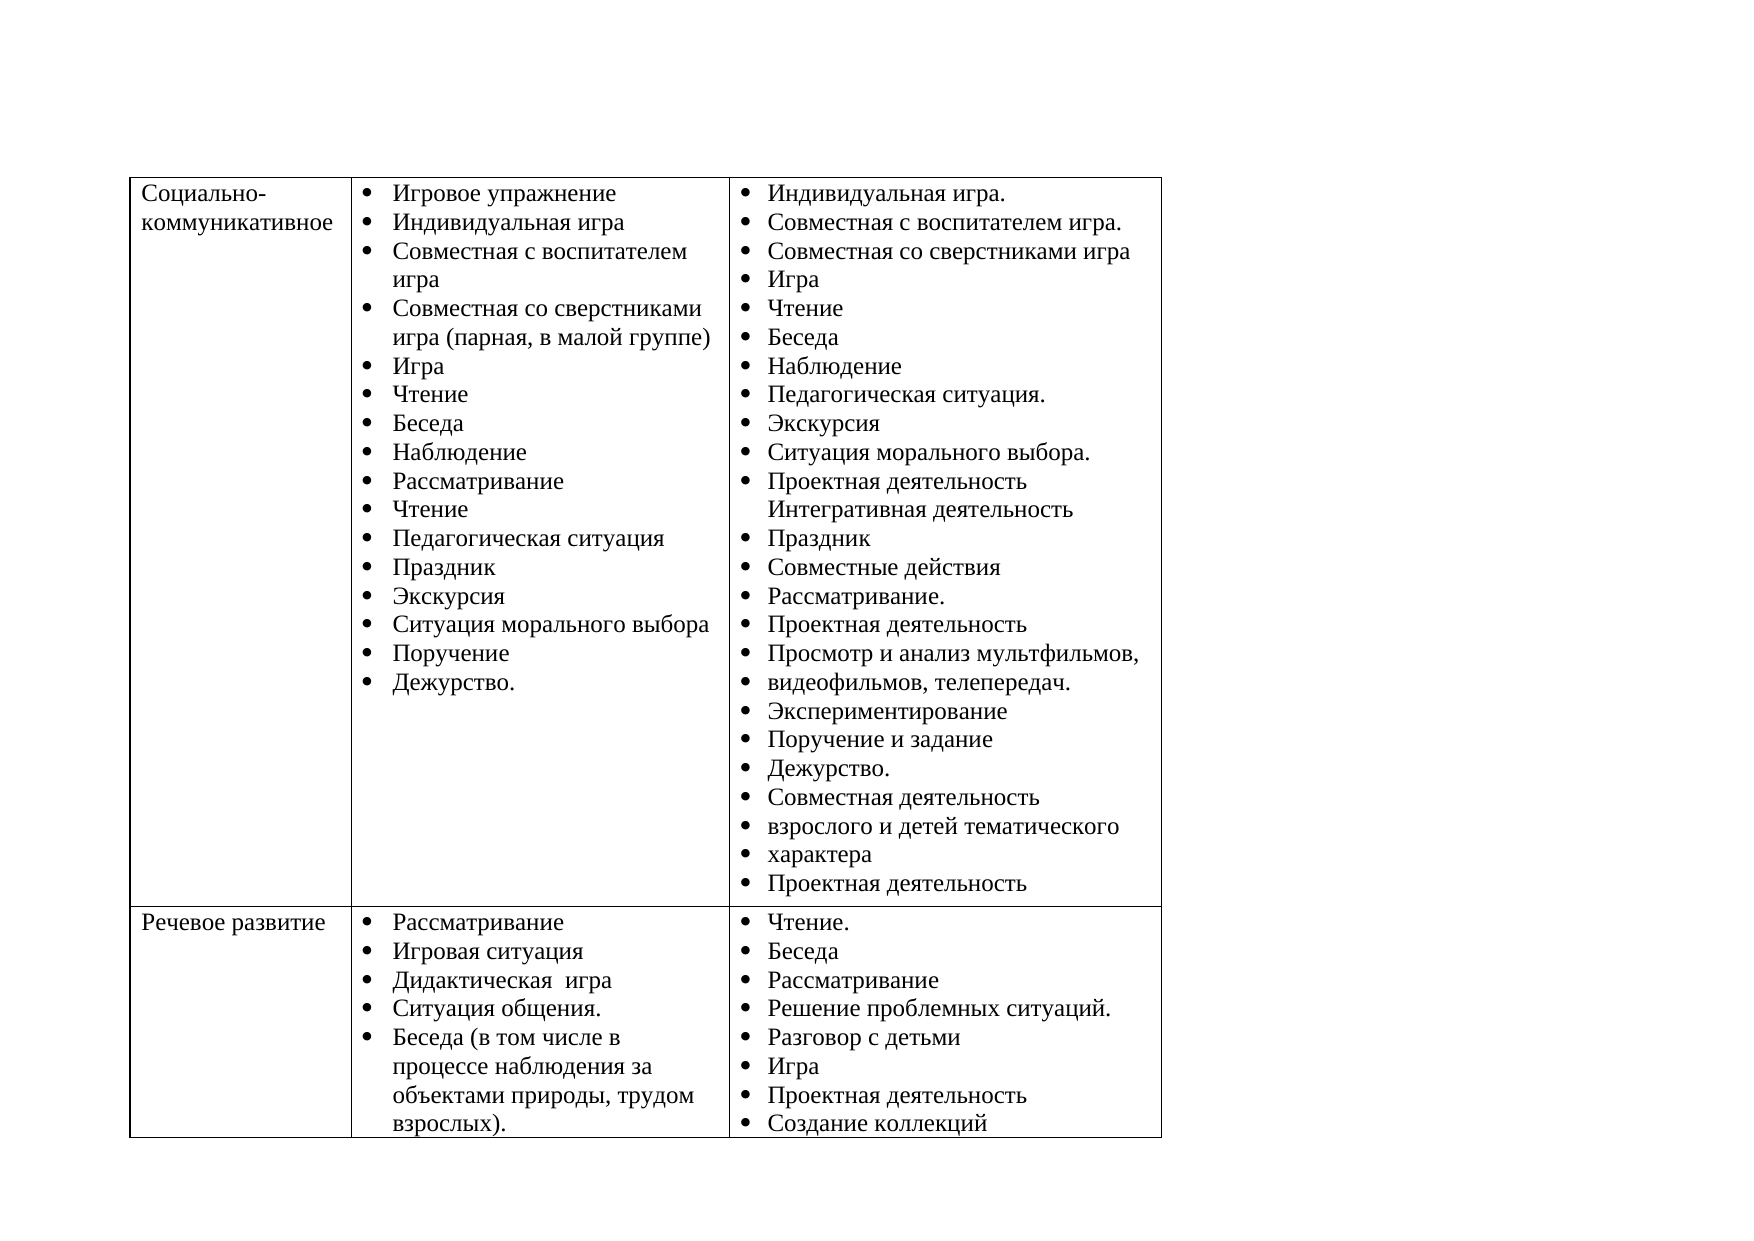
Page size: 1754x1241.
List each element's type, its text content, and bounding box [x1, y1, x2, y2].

table_cell Социально-коммуникативное [131, 178, 351, 906]
table_cell Речевое развитие [131, 907, 351, 1137]
table_cell Игровое упражнение Индивидуальная игра Совместная с воспитателем игра Совместная со сверстниками игра (парная, в малой группе) Игра Чтение Беседа Наблюдение Рассматривание Чтение Педагогическая ситуация Праздник Экскурсия Ситуация морального выбора Поручение Дежурство. [352, 178, 729, 906]
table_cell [352, 907, 729, 1137]
table_cell Индивидуальная игра. Совместная с воспитателем игра. Совместная со сверстниками игра Игра Чтение Беседа Наблюдение Педагогическая ситуация. Экскурсия Ситуация морального выбора. Проектная деятельность Интегративная деятельность Праздник Совместные действия Рассматривание. Проектная деятельность Просмотр и анализ мультфильмов, видеофильмов, телепередач. Экспериментирование Поручение и задание Дежурство. Совместная деятельность взрослого и детей тематического характера Проектная деятельность [730, 178, 1161, 906]
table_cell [730, 907, 1161, 1137]
